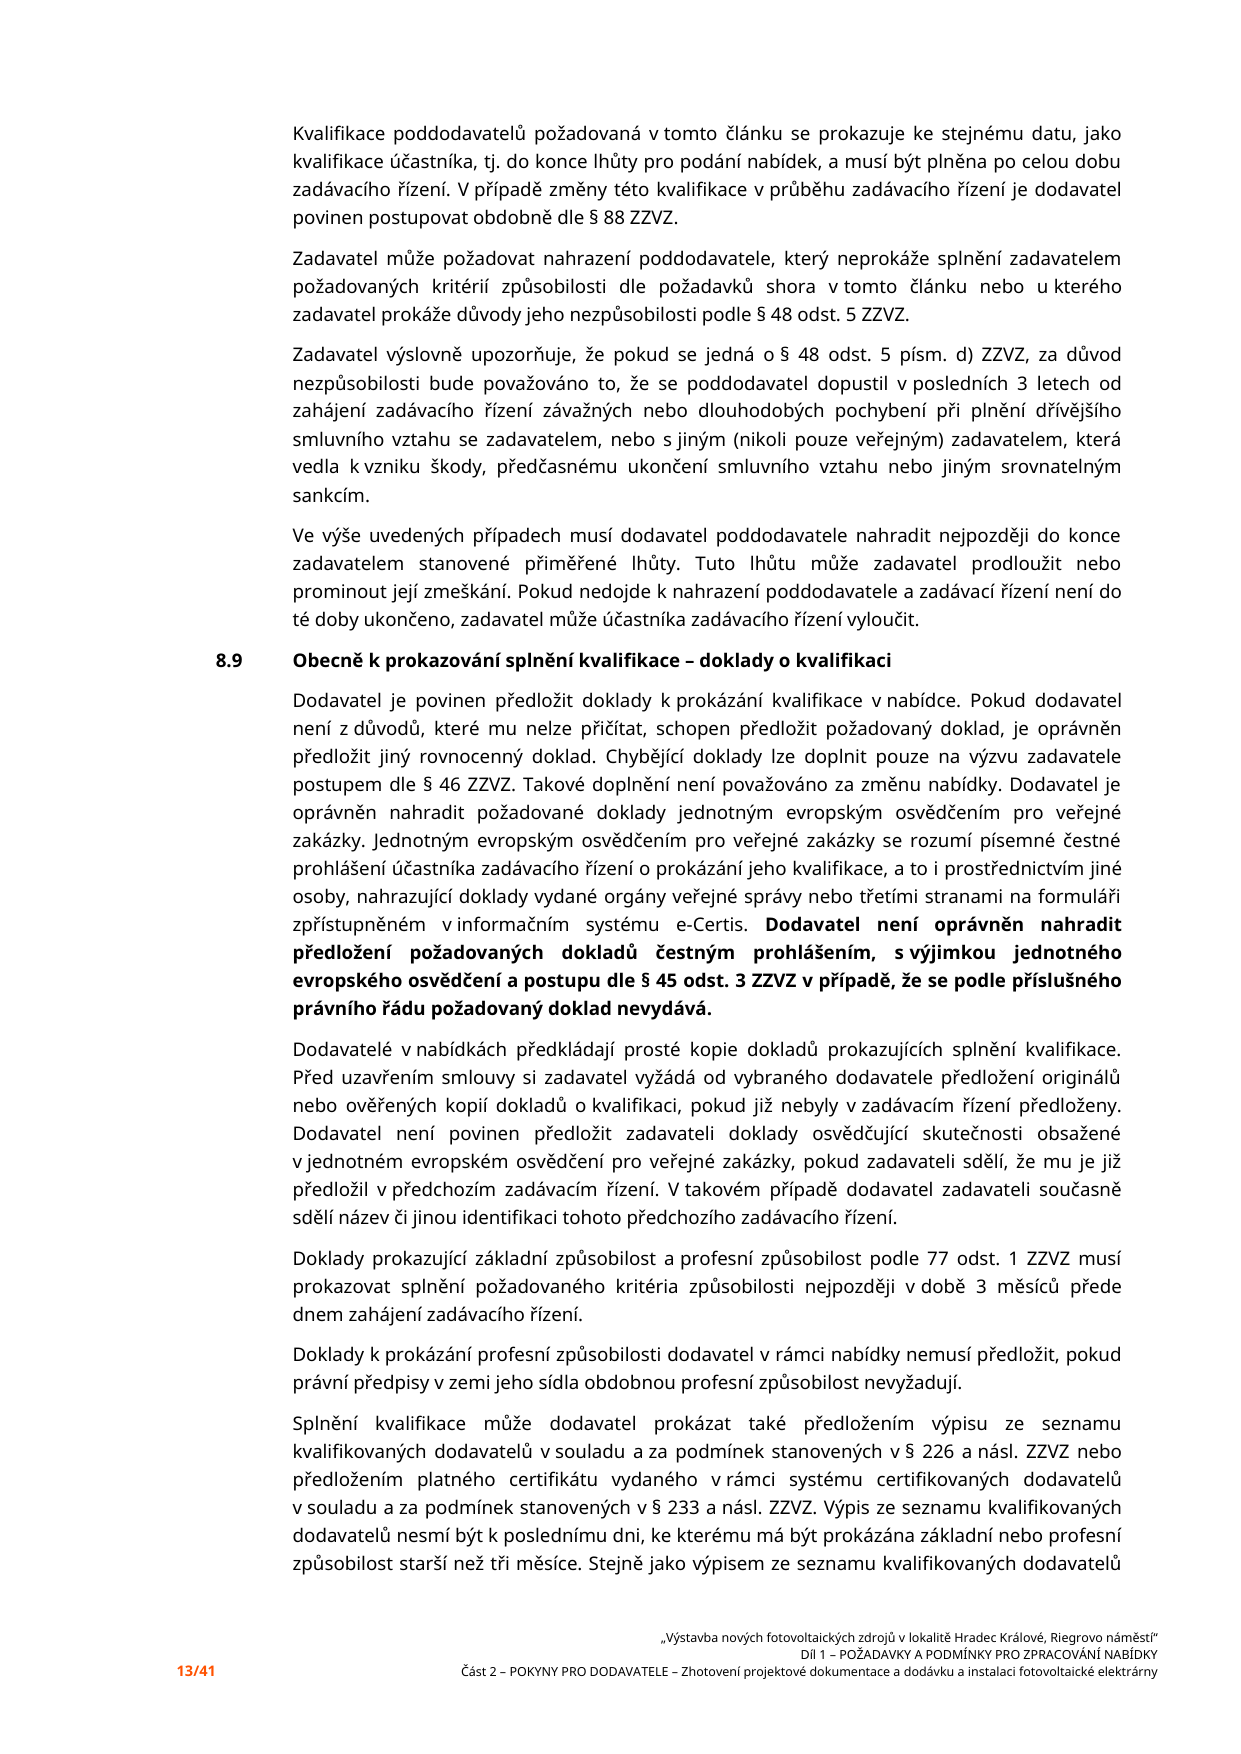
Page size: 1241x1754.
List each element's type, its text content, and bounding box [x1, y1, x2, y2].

text Ve výše uvedených případech musí dodavatel poddodavatele nahradit nejpozději do konce zadavatelem stanovené přiměřené lhůty. Tuto lhůtu může zadavatel prodloužit nebo prominout její zmeškání. Pokud nedojde k nahrazení poddodavatele a zadávací řízení není do té doby ukončeno, zadavatel může účastníka zadávacího řízení vyloučit. [292, 522, 1122, 632]
text Dodavatelé v nabídkách předkládají prosté kopie dokladů prokazujících splnění kvalifikace. Před uzavřením smlouvy si zadavatel vyžádá od vybraného dodavatele předložení originálů nebo ověřených kopií dokladů o kvalifikaci, pokud již nebyly v zadávacím řízení předloženy. Dodavatel není povinen předložit zadavateli doklady osvědčující skutečnosti obsažené v jednotném evropském osvědčení pro veřejné zakázky, pokud zadavateli sdělí, že mu je již předložil v předchozím zadávacím řízení. V takovém případě dodavatel zadavateli současně sdělí název či jinou identifikaci tohoto předchozího zadávacího řízení. [292, 1036, 1122, 1230]
text Zadavatel může požadovat nahrazení poddodavatele, který neprokáže splnění zadavatelem požadovaných kritérií způsobilosti dle požadavků shora v tomto článku nebo u kterého zadavatel prokáže důvody jeho nezpůsobilosti podle § 48 odst. 5 ZZVZ. [292, 245, 1122, 327]
text Dodavatel je povinen předložit doklady k prokázání kvalifikace v nabídce. Pokud dodavatel není z důvodů, které mu nelze přičítat, schopen předložit požadovaný doklad, je oprávněn předložit jiný rovnocenný doklad. Chybějící doklady lze doplnit pouze na výzvu zadavatele postupem dle § 46 ZZVZ. Takové doplnění není považováno za změnu nabídky. Dodavatel je oprávněn nahradit požadované doklady jednotným evropským osvědčením pro veřejné zakázky. Jednotným evropským osvědčením pro veřejné zakázky se rozumí písemné čestné prohlášení účastníka zadávacího řízení o prokázání jeho kvalifikace, a to i prostřednictvím jiné osoby, nahrazující doklady vydané orgány veřejné správy nebo třetími stranami na formuláři zpřístupněném v informačním systému e-Certis. Dodavatel není oprávněn nahradit předložení požadovaných dokladů čestným prohlášením, s výjimkou jednotného evropského osvědčení a postupu dle § 45 odst. 3 ZZVZ v případě, že se podle příslušného právního řádu požadovaný doklad nevydává. [292, 687, 1122, 1021]
text Kvalifikace poddodavatelů požadovaná v tomto článku se prokazuje ke stejnému datu, jako kvalifikace účastníka, tj. do konce lhůty pro podání nabídek, a musí být plněna po celou dobu zadávacího řízení. V případě změny této kvalifikace v průběhu zadávacího řízení je dodavatel povinen postupovat obdobně dle § 88 ZZVZ. [292, 121, 1122, 230]
text Doklady k prokázání profesní způsobilosti dodavatel v rámci nabídky nemusí předložit, pokud právní předpisy v zemi jeho sídla obdobnou profesní způsobilost nevyžadují. [292, 1341, 1122, 1395]
text Doklady prokazující základní způsobilost a profesní způsobilost podle 77 odst. 1 ZZVZ musí prokazovat splnění požadovaného kritéria způsobilosti nejpozději v době 3 měsíců přede dnem zahájení zadávacího řízení. [292, 1245, 1122, 1326]
text Zadavatel výslovně upozorňuje, že pokud se jedná o § 48 odst. 5 písm. d) ZZVZ, za důvod nezpůsobilosti bude považováno to, že se poddodavatel dopustil v posledních 3 letech od zahájení zadávacího řízení závažných nebo dlouhodobých pochybení při plnění dřívějšího smluvního vztahu se zadavatelem, nebo s jiným (nikoli pouze veřejným) zadavatelem, která vedla k vzniku škody, předčasnému ukončení smluvního vztahu nebo jiným srovnatelným sankcím. [292, 342, 1122, 507]
text Obecně k prokazování splnění kvalifikace – doklady o kvalifikaci [216, 647, 1122, 672]
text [292, 1410, 1122, 1576]
